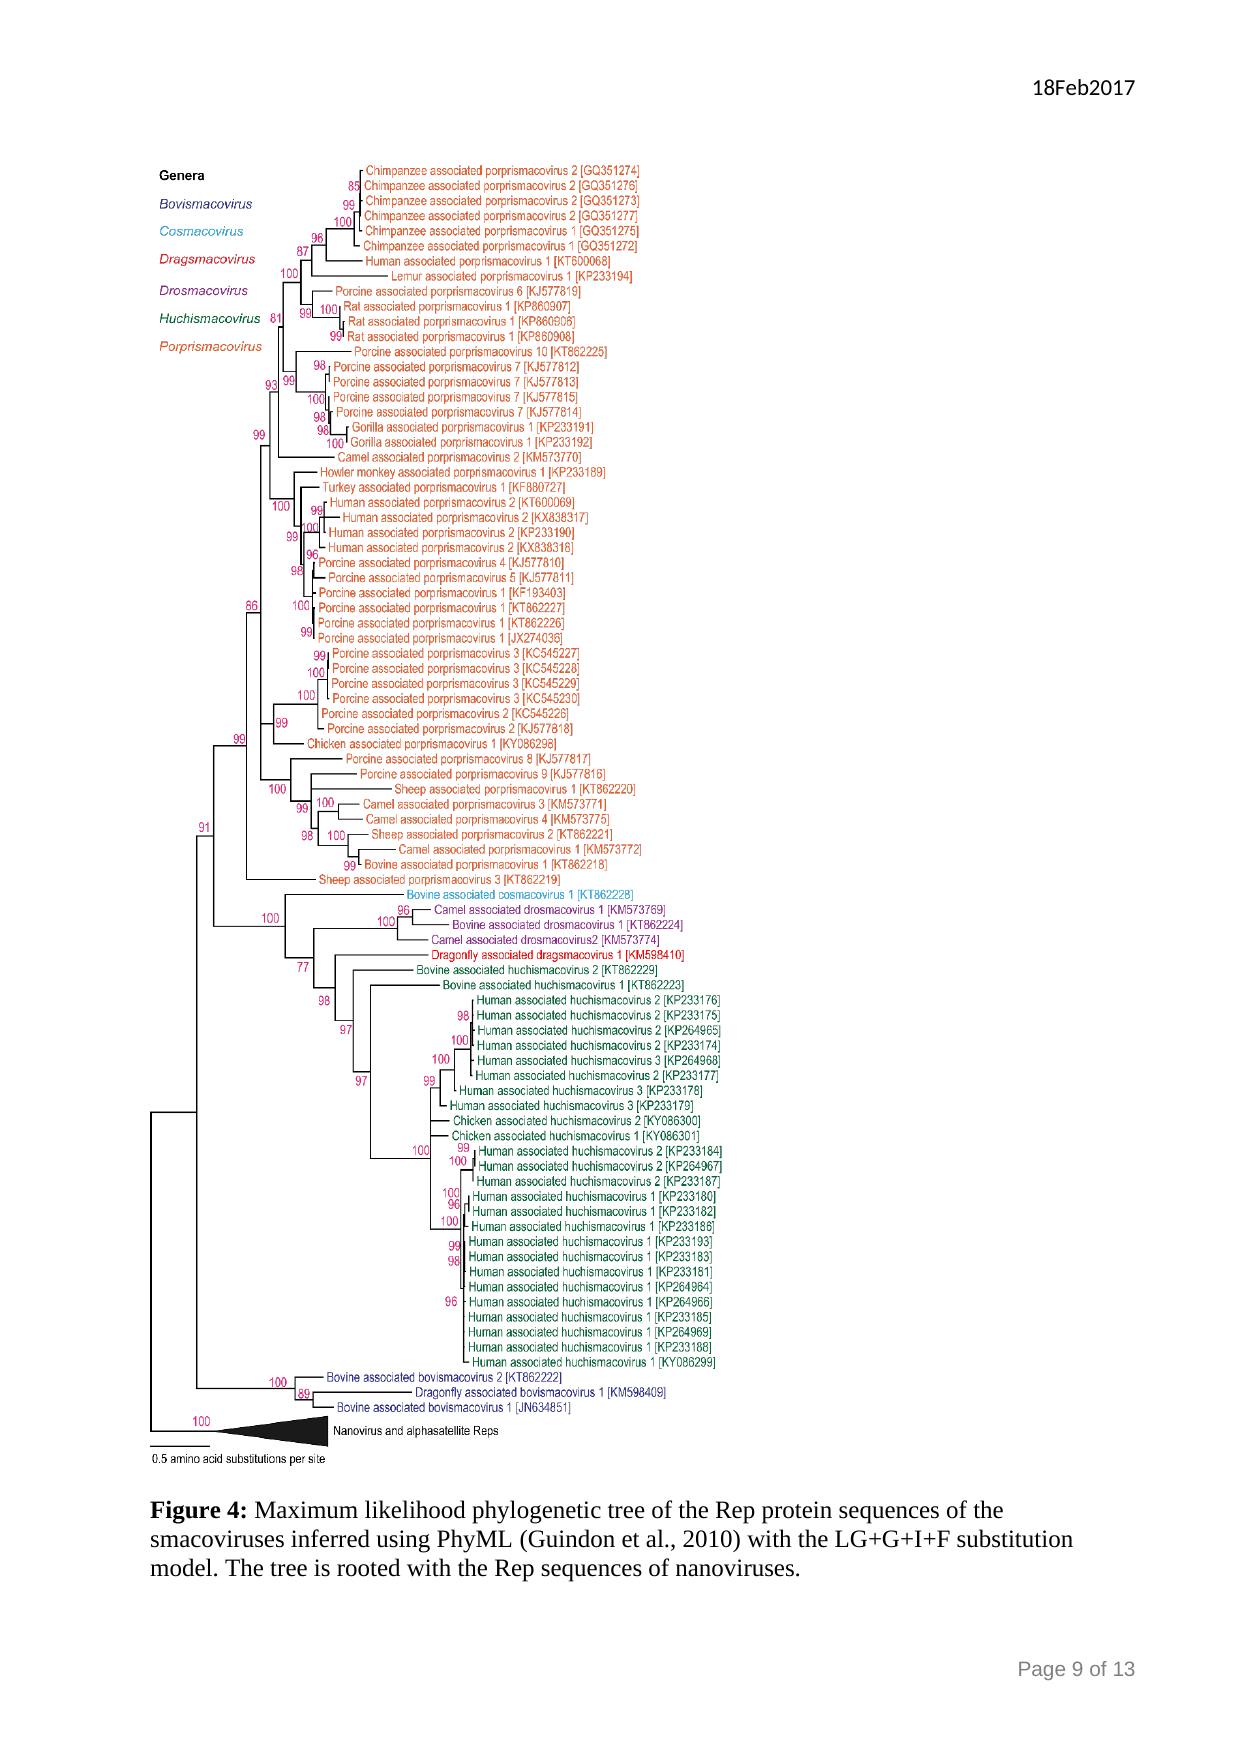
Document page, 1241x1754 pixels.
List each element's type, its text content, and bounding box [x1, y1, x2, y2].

picture [150, 163, 722, 1467]
text Figure 4: Maximum likelihood phylogenetic tree of the Rep protein sequences of the smacoviruses inferred using PhyML (Guindon et al., 2010) with the LG+G+I+F substitution model. The tree is rooted with the Rep sequences of nanoviruses. [150, 1495, 1135, 1581]
